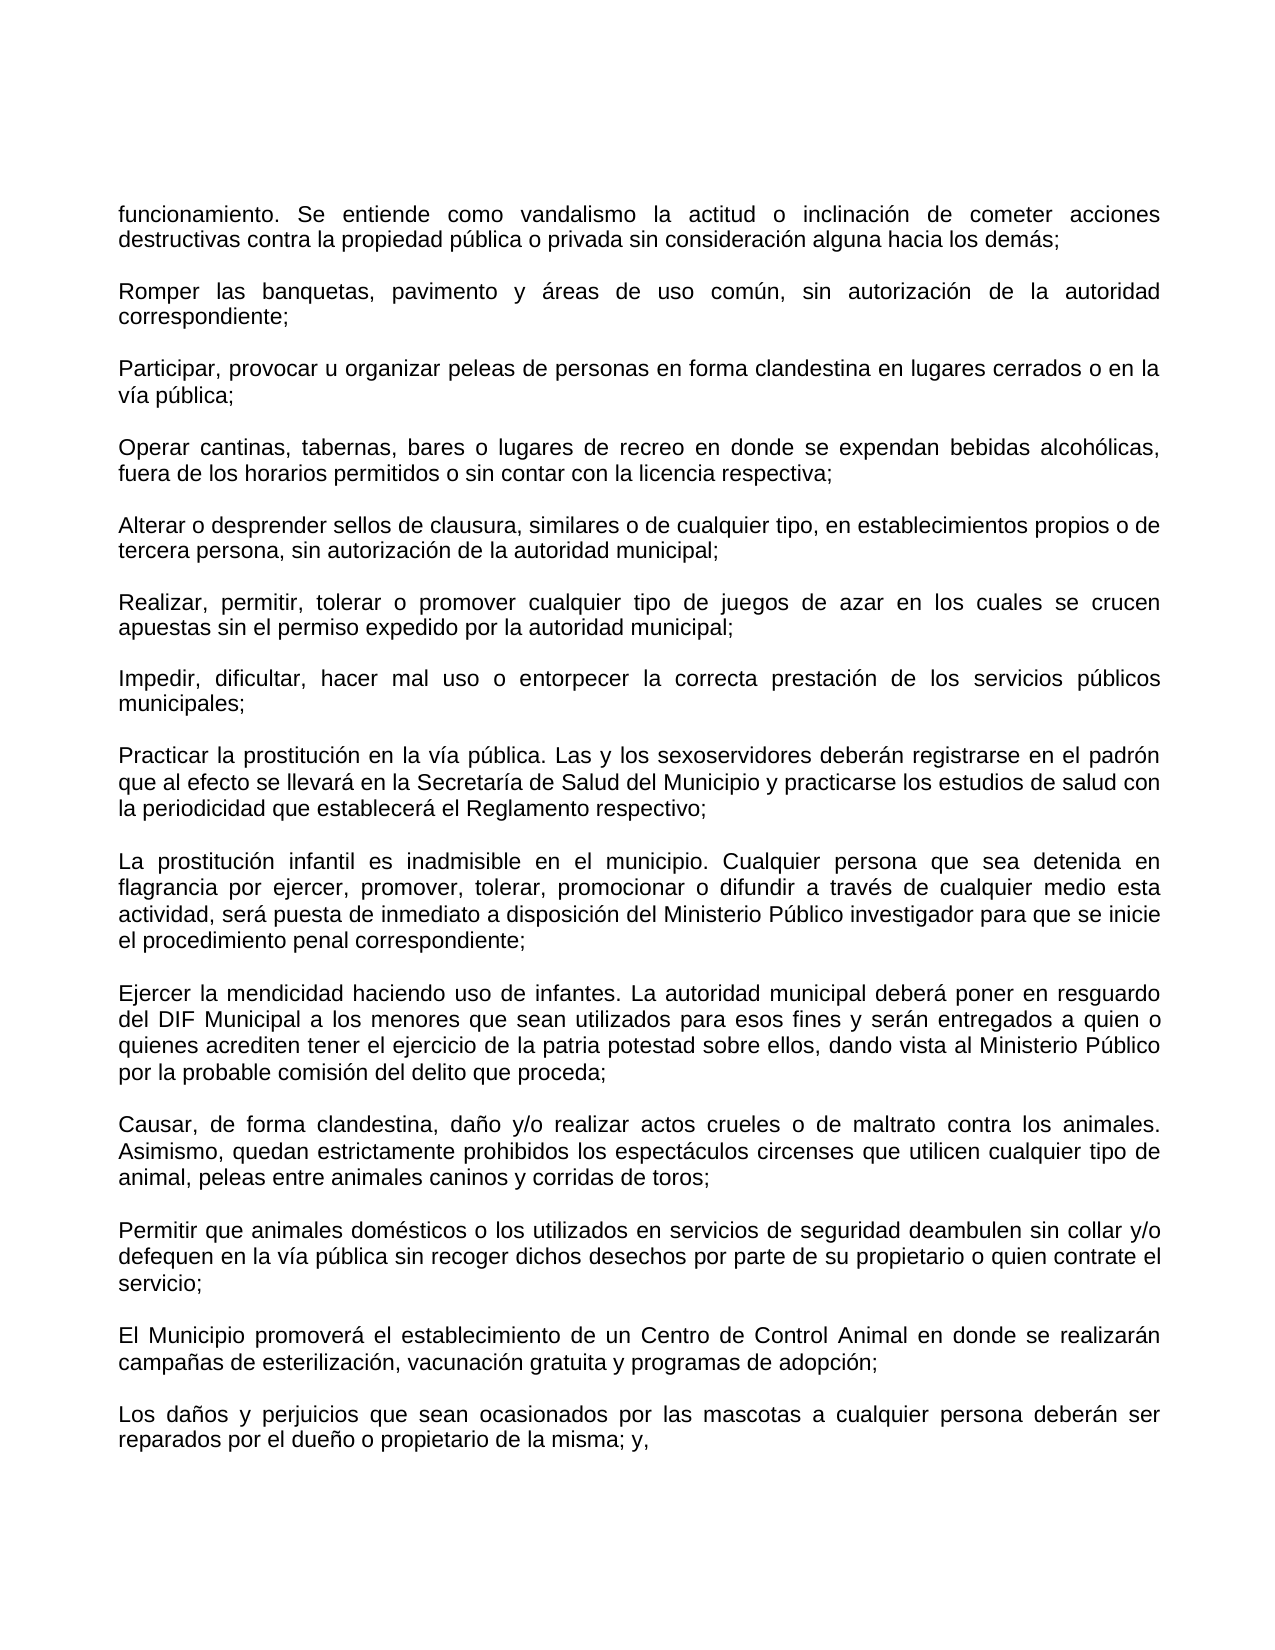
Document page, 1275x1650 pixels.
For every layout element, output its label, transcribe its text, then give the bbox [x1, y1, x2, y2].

text Realizar, permitir, tolerar o promover cualquier tipo de juegos de azar en los cuales se crucen apuestas sin el permiso expedido por la autoridad municipal; [118, 590, 1161, 640]
text Alterar o desprender sellos de clausura, similares o de cualquier tipo, en establecimientos propios o de tercera persona, sin autorización de la autoridad municipal; [118, 513, 1161, 563]
text funcionamiento. Se entiende como vandalismo la actitud o inclinación de cometer acciones destructivas contra la propiedad pública o privada sin consideración alguna hacia los demás; [118, 203, 1161, 253]
text Permitir que animales domésticos o los utilizados en servicios de seguridad deambulen sin collar y/o defequen en la vía pública sin recoger dichos desechos por parte de su propietario o quien contrate el servicio; [118, 1217, 1161, 1296]
text Participar, provocar u organizar peleas de personas en forma clandestina en lugares cerrados o en la vía pública; [118, 355, 1160, 408]
text Operar cantinas, tabernas, bares o lugares de recreo en donde se expendan bebidas alcohólicas, fuera de los horarios permitidos o sin contar con la licencia respectiva; [118, 434, 1161, 487]
text Practicar la prostitución en la vía pública. Las y los sexoservidores deberán registrarse en el padrón que al efecto se llevará en la Secretaría de Salud del Municipio y practicarse los estudios de salud con la periodicidad que establecerá el Reglamento respectivo; [118, 742, 1161, 821]
text Romper las banquetas, pavimento y áreas de uso común, sin autorización de la autoridad correspondiente; [118, 279, 1161, 329]
text El Municipio promoverá el establecimiento de un Centro de Control Animal en donde se realizarán campañas de esterilización, vacunación gratuita y programas de adopción; [118, 1322, 1161, 1375]
text Impedir, dificultar, hacer mal uso o entorpecer la correcta prestación de los servicios públicos municipales; [118, 666, 1161, 716]
text La prostitución infantil es inadmisible en el municipio. Cualquier persona que sea detenida en flagrancia por ejercer, promover, tolerar, promocionar o difundir a través de cualquier medio esta actividad, será puesta de inmediato a disposición del Ministerio Público investigador para que se inicie el procedimiento penal correspondiente; [118, 848, 1161, 953]
text Causar, de forma clandestina, daño y/o realizar actos crueles o de maltrato contra los animales. Asimismo, quedan estrictamente prohibidos los espectáculos circenses que utilicen cualquier tipo de animal, peleas entre animales caninos y corridas de toros; [118, 1111, 1161, 1191]
text Los daños y perjuicios que sean ocasionados por las mascotas a cualquier persona deberán ser reparados por el dueño o propietario de la misma; y, [118, 1402, 1161, 1452]
text Ejercer la mendicidad haciendo uso de infantes. La autoridad municipal deberá poner en resguardo del DIF Municipal a los menores que sean utilizados para esos fines y serán entregados a quien o quienes acrediten tener el ejercicio de la patria potestad sobre ellos, dando vista al Ministerio Público por la probable comisión del delito que proceda; [118, 980, 1161, 1085]
